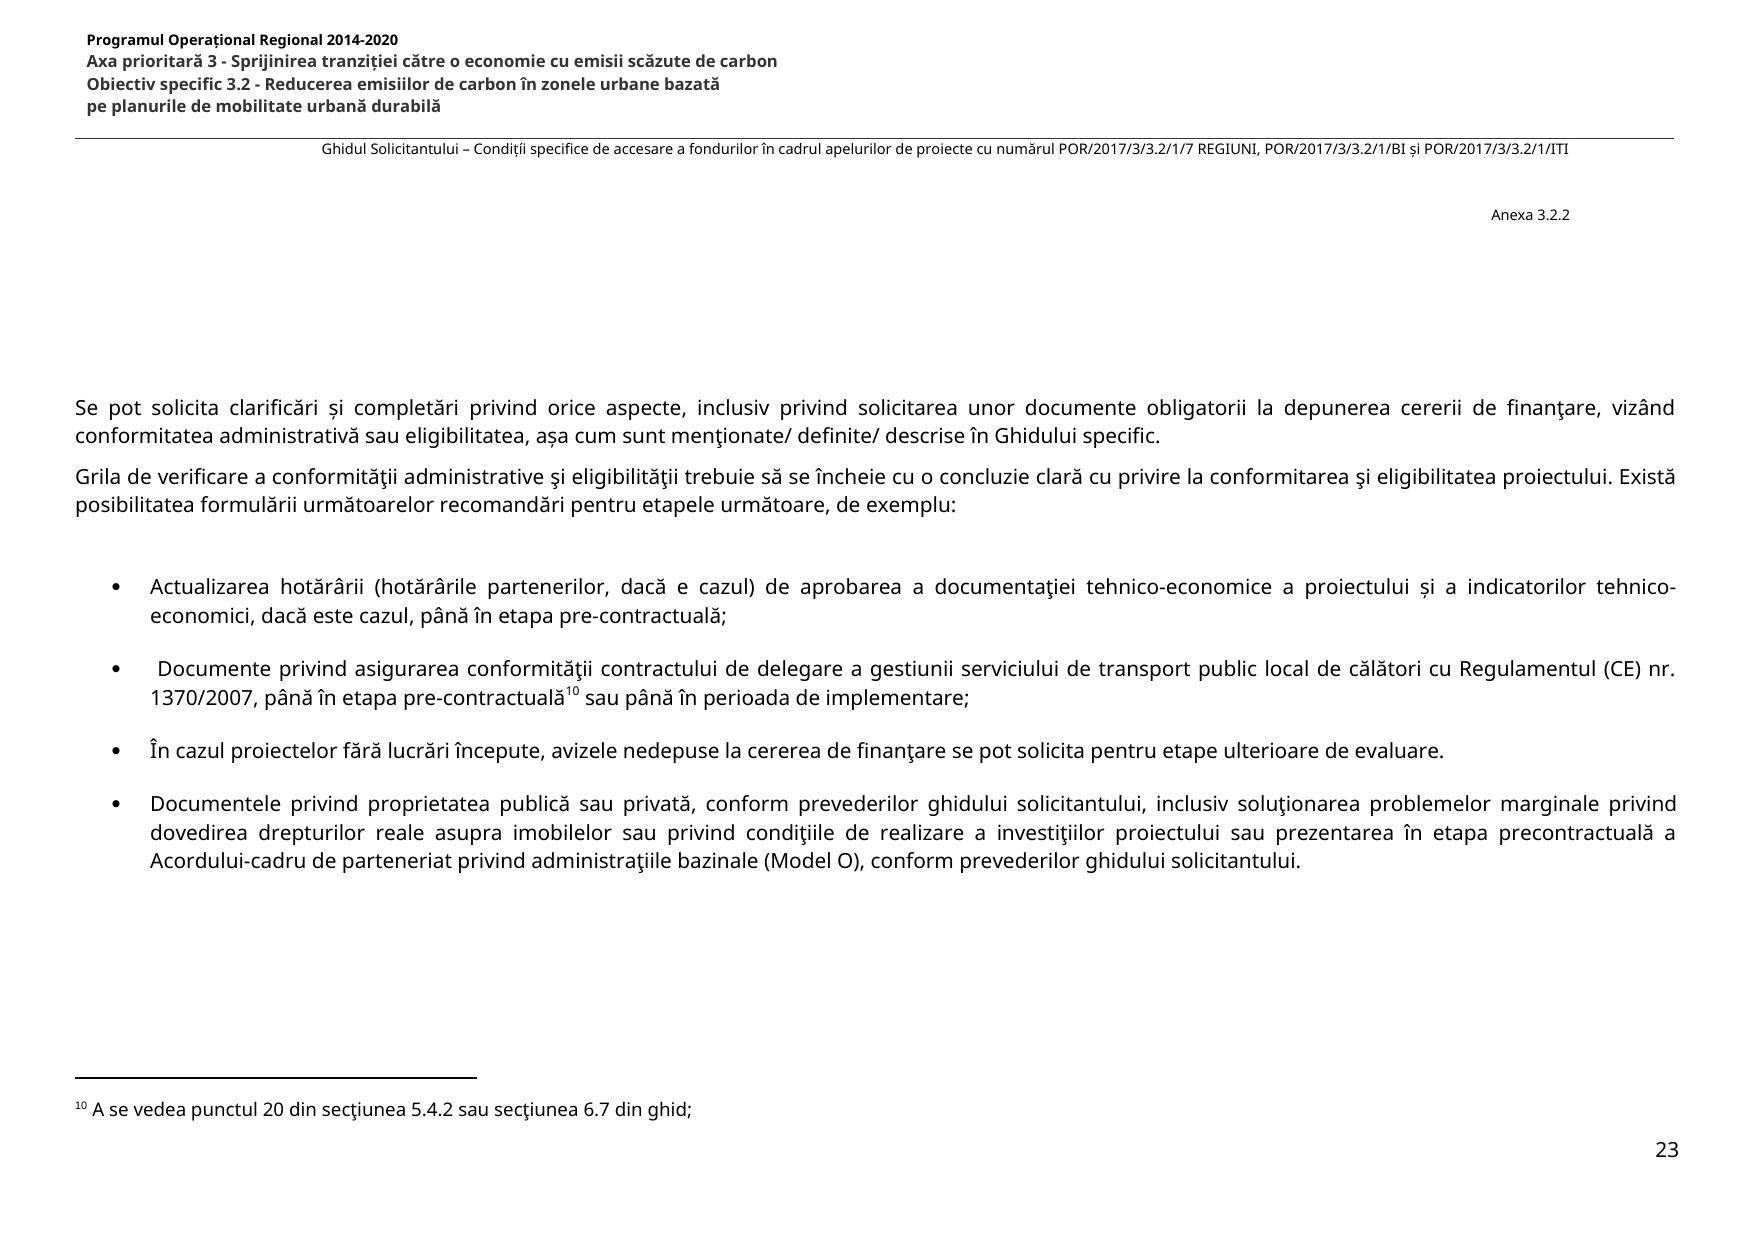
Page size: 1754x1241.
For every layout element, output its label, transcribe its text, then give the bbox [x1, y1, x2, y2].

list În cazul proiectelor fără lucrări începute, avizele nedepuse la cererea de finanţare se pot solicita pentru etape ulterioare de evaluare. [112, 736, 1679, 764]
list Documente privind asigurarea conformităţii contractului de delegare a gestiunii serviciului de transport public local de călători cu Regulamentul (CE) nr. 1370/2007, până în etapa pre-contractuală sau până în perioada de implementare; [112, 654, 1679, 711]
text Grila de verificare a conformităţii administrative şi eligibilităţii trebuie să se încheie cu o concluzie clară cu privire la conformitarea şi eligibilitatea proiectului. Există posibilitatea formulării următoarelor recomandări pentru etapele următoare, de exemplu: [75, 462, 1679, 519]
list Documentele privind proprietatea publică sau privată, conform prevederilor ghidului solicitantului, inclusiv soluţionarea problemelor marginale privind dovedirea drepturilor reale asupra imobilelor sau privind condiţiile de realizare a investiţiilor proiectului sau prezentarea în etapa precontractuală a Acordului-cadru de parteneriat privind administraţiile bazinale (Model O), conform prevederilor ghidului solicitantului. [112, 789, 1679, 875]
text Se pot solicita clarificări și completări privind orice aspecte, inclusiv privind solicitarea unor documente obligatorii la depunerea cererii de finanţare, vizând conformitatea administrativă sau eligibilitatea, așa cum sunt menţionate/ definite/ descrise în Ghidului specific. [75, 393, 1679, 449]
list Actualizarea hotărârii (hotărârile partenerilor, dacă e cazul) de aprobarea a documentaţiei tehnico-economice a proiectului și a indicatorilor tehnico-economici, dacă este cazul, până în etapa pre-contractuală; [112, 572, 1679, 629]
